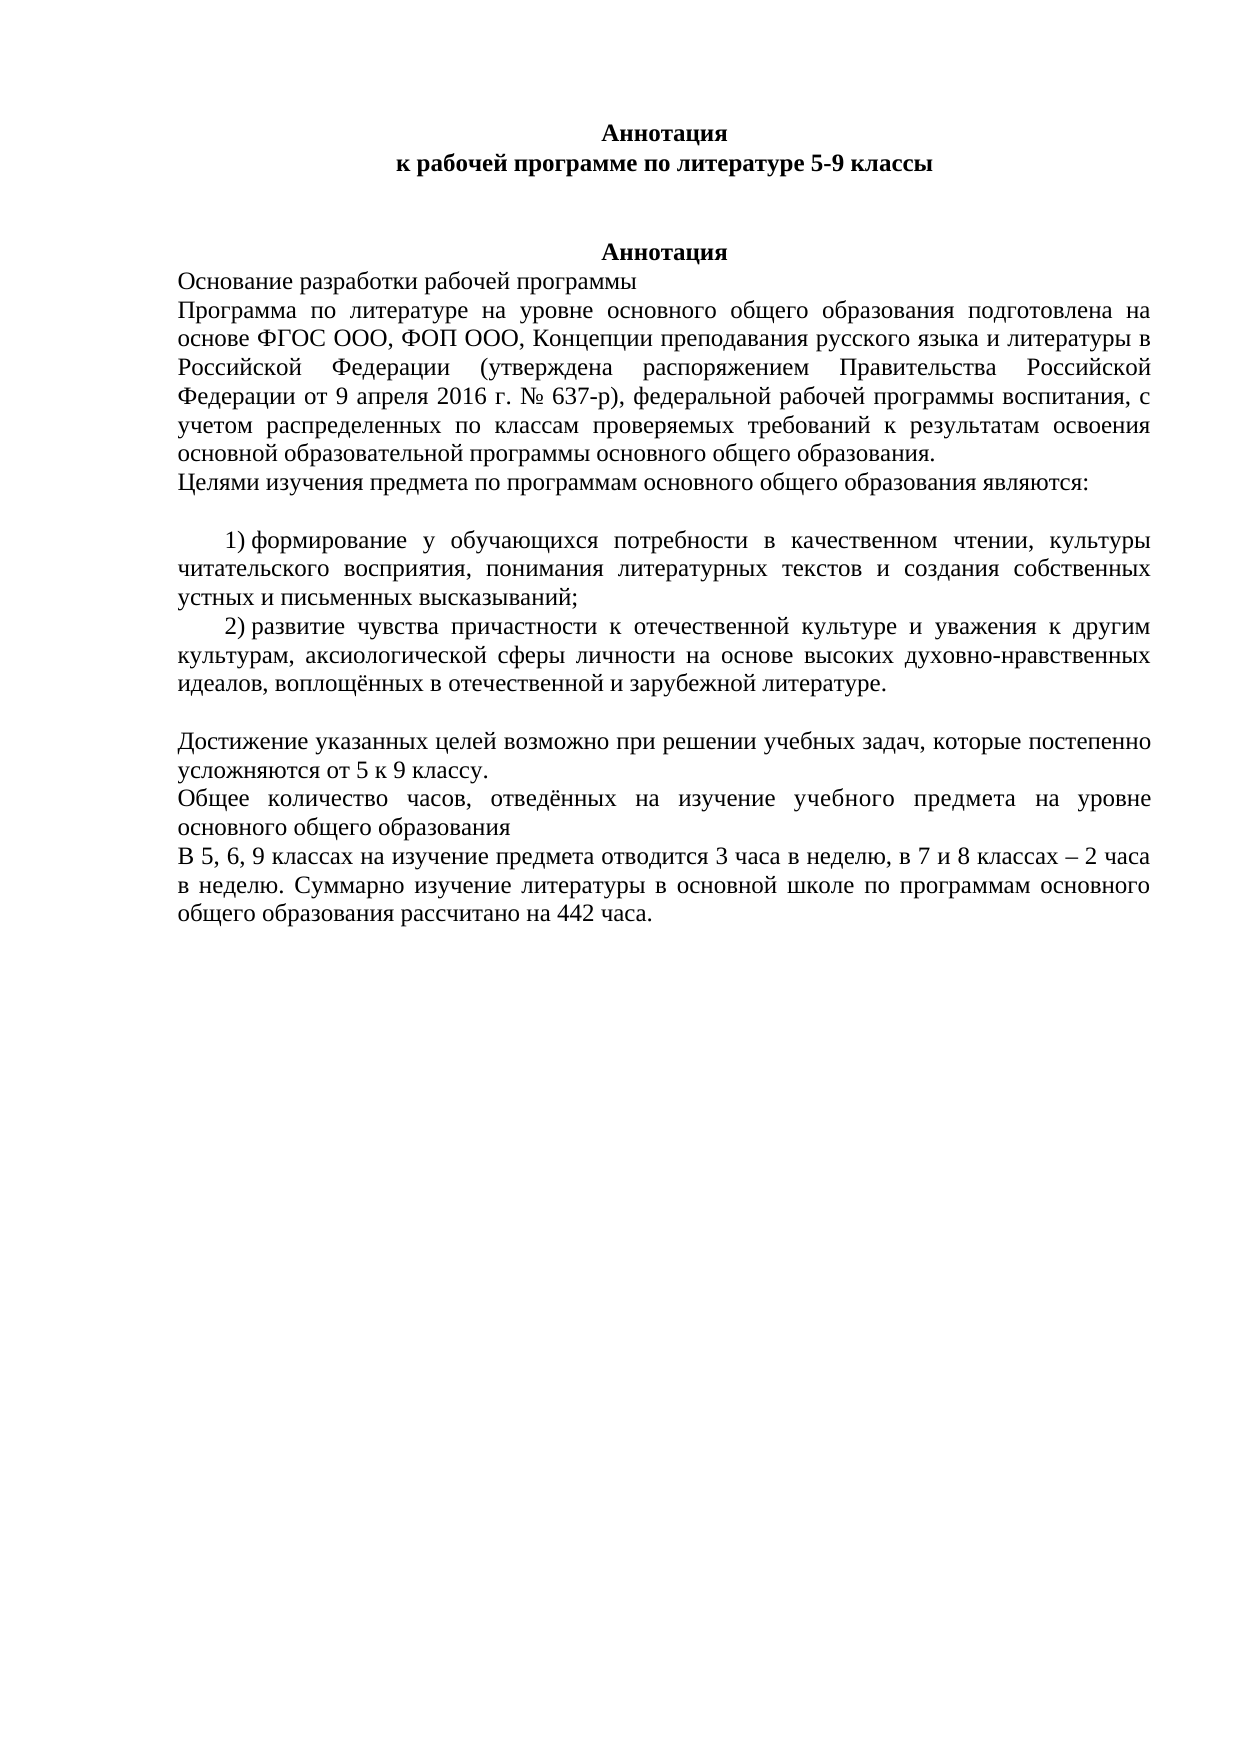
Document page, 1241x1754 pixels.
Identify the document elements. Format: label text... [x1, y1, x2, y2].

text к рабочей программе по литературе 5-9 классы [177, 148, 1152, 177]
text Аннотация [177, 118, 1152, 147]
